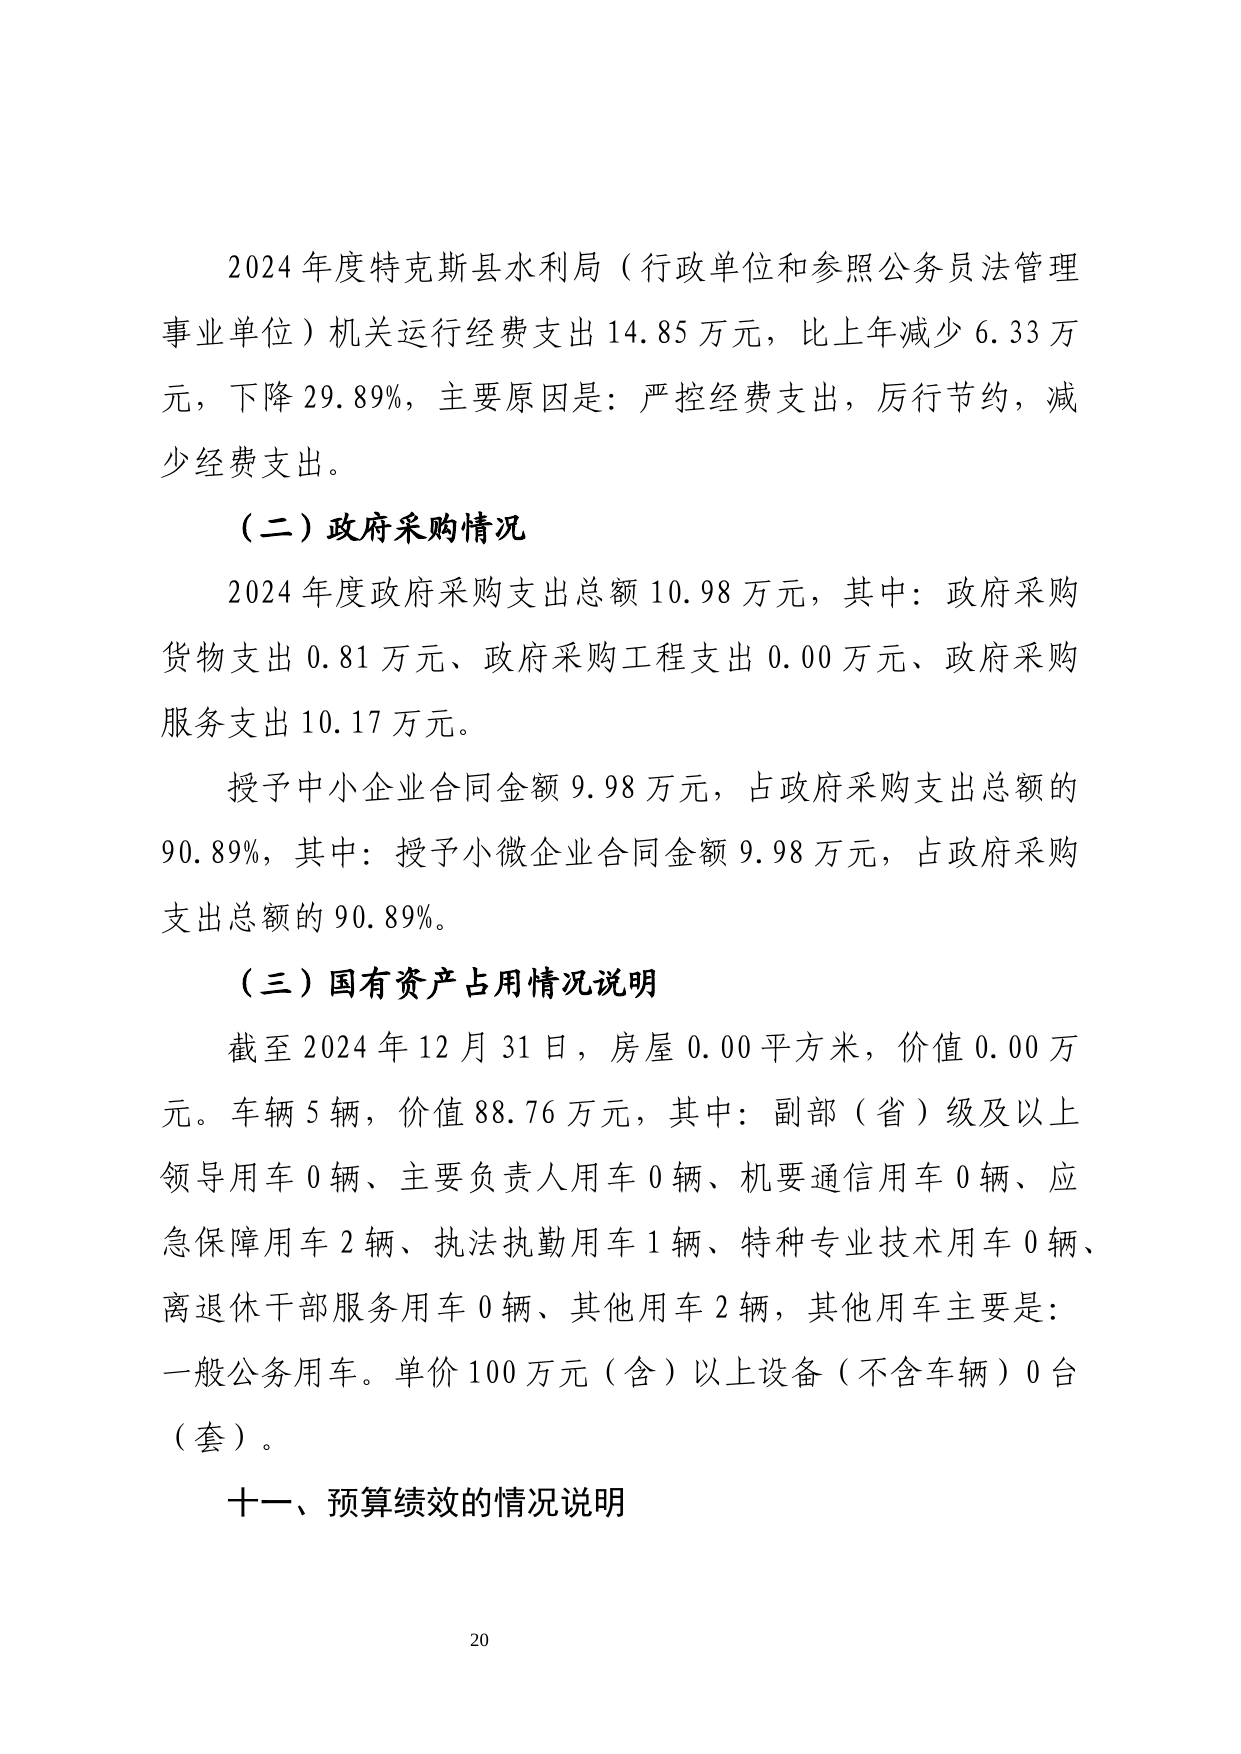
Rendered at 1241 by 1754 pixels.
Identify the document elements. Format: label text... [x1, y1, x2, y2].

text 十一、预算绩效的情况说明 [159, 1468, 1081, 1533]
text 2024年度政府采购支出总额10.98万元，其中：政府采购货物支出0.81万元、政府采购工程支出0.00万元、政府采购服务支出10.17万元。 [159, 558, 1081, 753]
text （三）国有资产占用情况说明 [159, 948, 1081, 1013]
text （二）政府采购情况 [159, 493, 1081, 558]
text 授予中小企业合同金额9.98万元，占政府采购支出总额的90.89%，其中：授予小微企业合同金额9.98万元，占政府采购支出总额的90.89%。 [159, 753, 1081, 948]
text 2024年度特克斯县水利局（行政单位和参照公务员法管理事业单位）机关运行经费支出14.85万元，比上年减少6.33万元，下降29.89%，主要原因是：严控经费支出，厉行节约，减少经费支出。 [159, 233, 1081, 493]
text 截至2024年12月31日，房屋0.00平方米，价值0.00万元。车辆5辆，价值88.76万元，其中：副部（省）级及以上领导用车0辆、主要负责人用车0辆、机要通信用车0辆、应急保障用车2辆、执法执勤用车1辆、特种专业技术用车0辆、离退休干部服务用车0辆、其他用车2辆，其他用车主要是：一般公务用车。单价100万元（含）以上设备（不含车辆）0台（套）。 [159, 1013, 1081, 1468]
